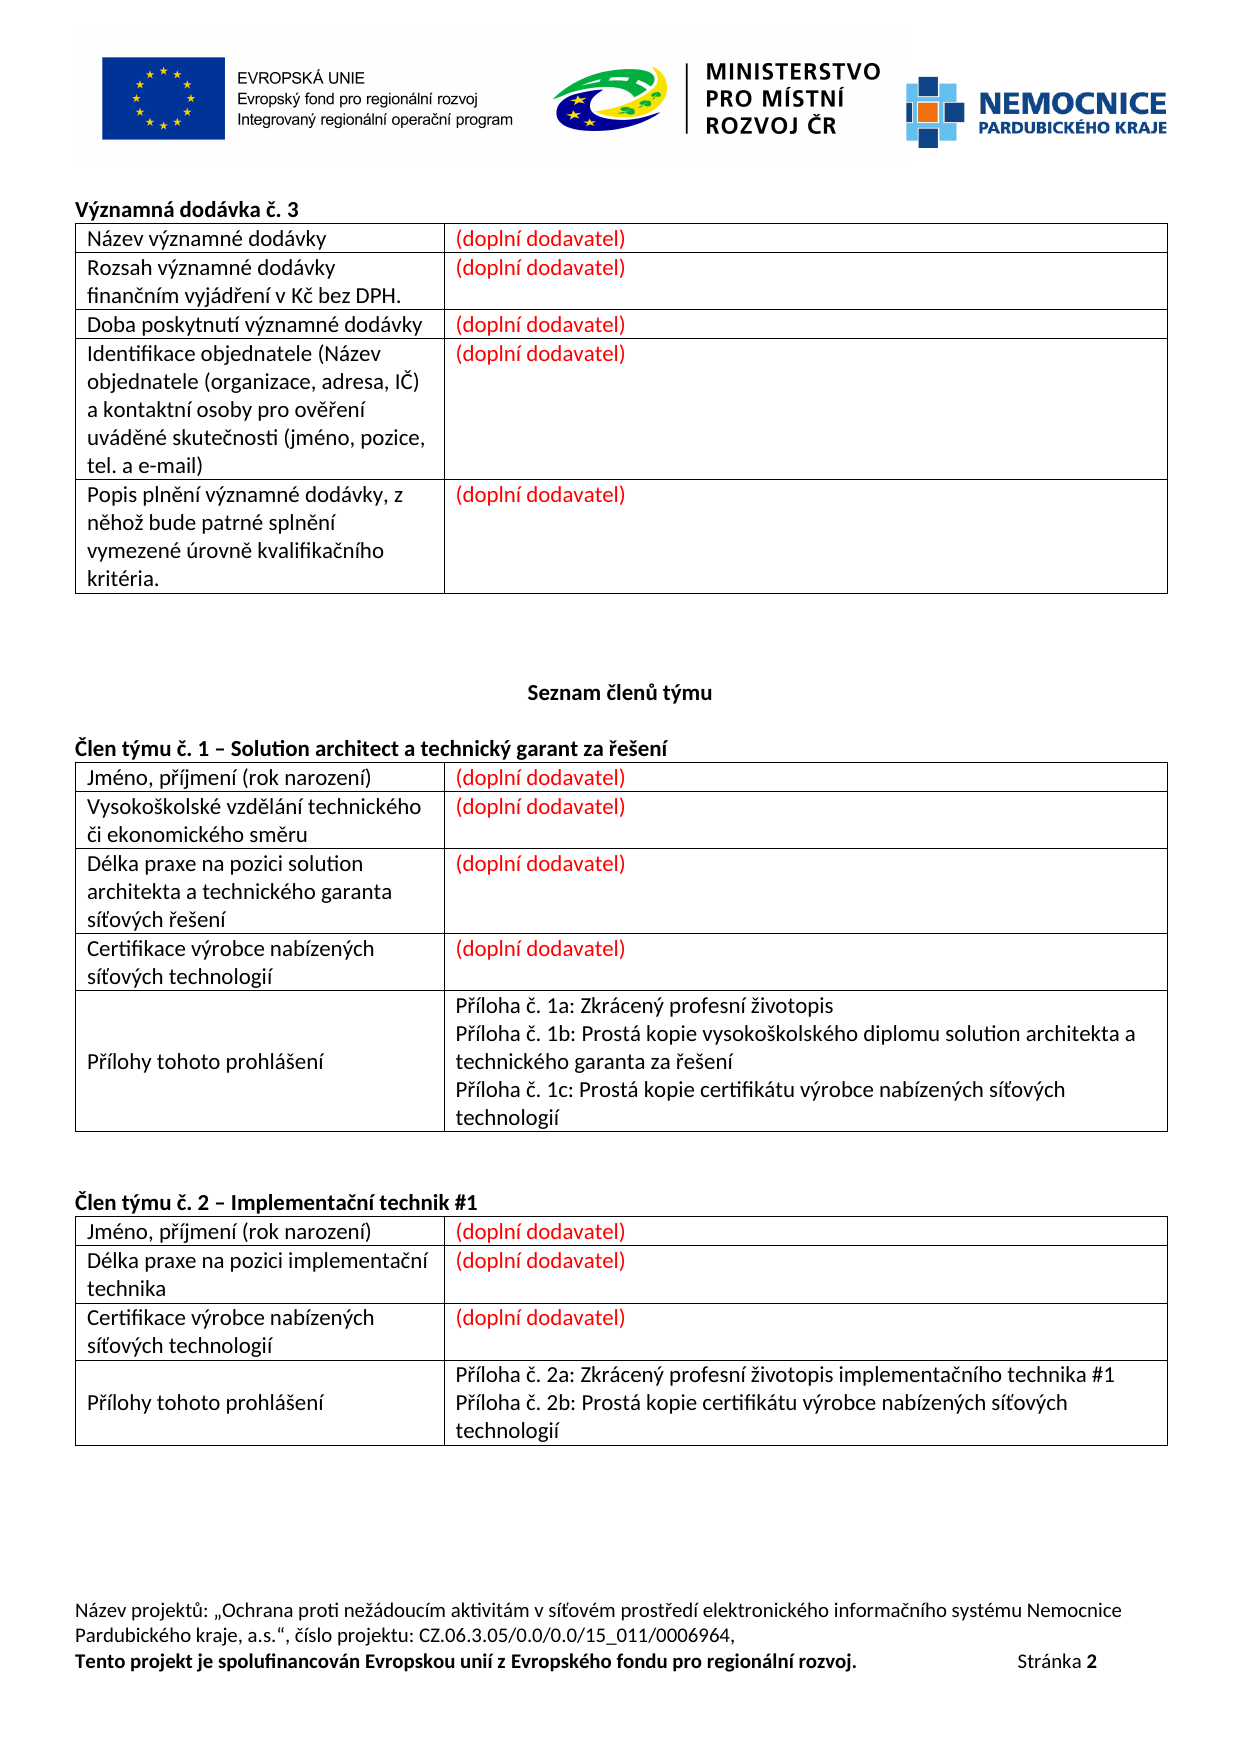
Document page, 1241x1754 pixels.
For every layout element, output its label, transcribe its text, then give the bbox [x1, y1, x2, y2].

table_cell (doplní dodavatel) [445, 253, 1167, 309]
table_cell Délka praxe na pozici implementační technika [76, 1246, 444, 1302]
table_cell (doplní dodavatel) [445, 1304, 1167, 1359]
table_cell (doplní dodavatel) [445, 339, 1167, 479]
picture [75, 29, 1167, 167]
table_header (doplní dodavatel) [445, 763, 1167, 791]
table_header Název významné dodávky [76, 224, 444, 252]
table_cell Rozsah významné dodávky finančním vyjádření v Kč bez DPH. [76, 253, 444, 309]
table_cell (doplní dodavatel) [445, 1246, 1167, 1302]
text Seznam členů týmu [75, 678, 1165, 706]
table_cell (doplní dodavatel) [445, 792, 1167, 848]
table_cell Délka praxe na pozici solution architekta a technického garanta síťových řešení [76, 849, 444, 933]
table_cell Doba poskytnutí významné dodávky [76, 310, 444, 338]
table_cell Certifikace výrobce nabízených síťových technologií [76, 1304, 444, 1359]
table_cell Certifikace výrobce nabízených síťových technologií [76, 934, 444, 990]
table_header Jméno, příjmení (rok narození) [76, 763, 444, 791]
table_cell (doplní dodavatel) [445, 310, 1167, 338]
table_header (doplní dodavatel) [445, 1217, 1167, 1245]
table_cell Popis plnění významné dodávky, z něhož bude patrné splnění vymezené úrovně kvalifikačního kritéria. [76, 480, 444, 592]
table_cell Přílohy tohoto prohlášení [76, 991, 444, 1131]
table_cell (doplní dodavatel) [445, 934, 1167, 990]
table_cell (doplní dodavatel) [445, 849, 1167, 933]
text Člen týmu č. 2 – Implementační technik #1 [75, 1188, 1165, 1216]
table_header Jméno, příjmení (rok narození) [76, 1217, 444, 1245]
table_cell Identifikace objednatele (Název objednatele (organizace, adresa, IČ) a kontaktní osoby pro ověření uváděné skutečnosti (jméno, pozice, tel. a e-mail) [76, 339, 444, 479]
table_cell Vysokoškolské vzdělání technického či ekonomického směru [76, 792, 444, 848]
table_cell Příloha č. 1a: Zkrácený profesní životopis Příloha č. 1b: Prostá kopie vysokoškolského diplomu solution architekta a technického garanta za řešení Příloha č. 1c: Prostá kopie certifikátu výrobce nabízených síťových technologií [445, 991, 1167, 1131]
text Významná dodávka č. 3 [75, 195, 1165, 223]
table_cell (doplní dodavatel) [445, 480, 1167, 592]
table_header (doplní dodavatel) [445, 224, 1167, 252]
table_cell Příloha č. 2a: Zkrácený profesní životopis implementačního technika #1 Příloha č. 2b: Prostá kopie certifikátu výrobce nabízených síťových technologií [445, 1361, 1167, 1444]
table_cell Přílohy tohoto prohlášení [76, 1361, 444, 1444]
text Člen týmu č. 1 – Solution architect a technický garant za řešení [75, 734, 1165, 762]
